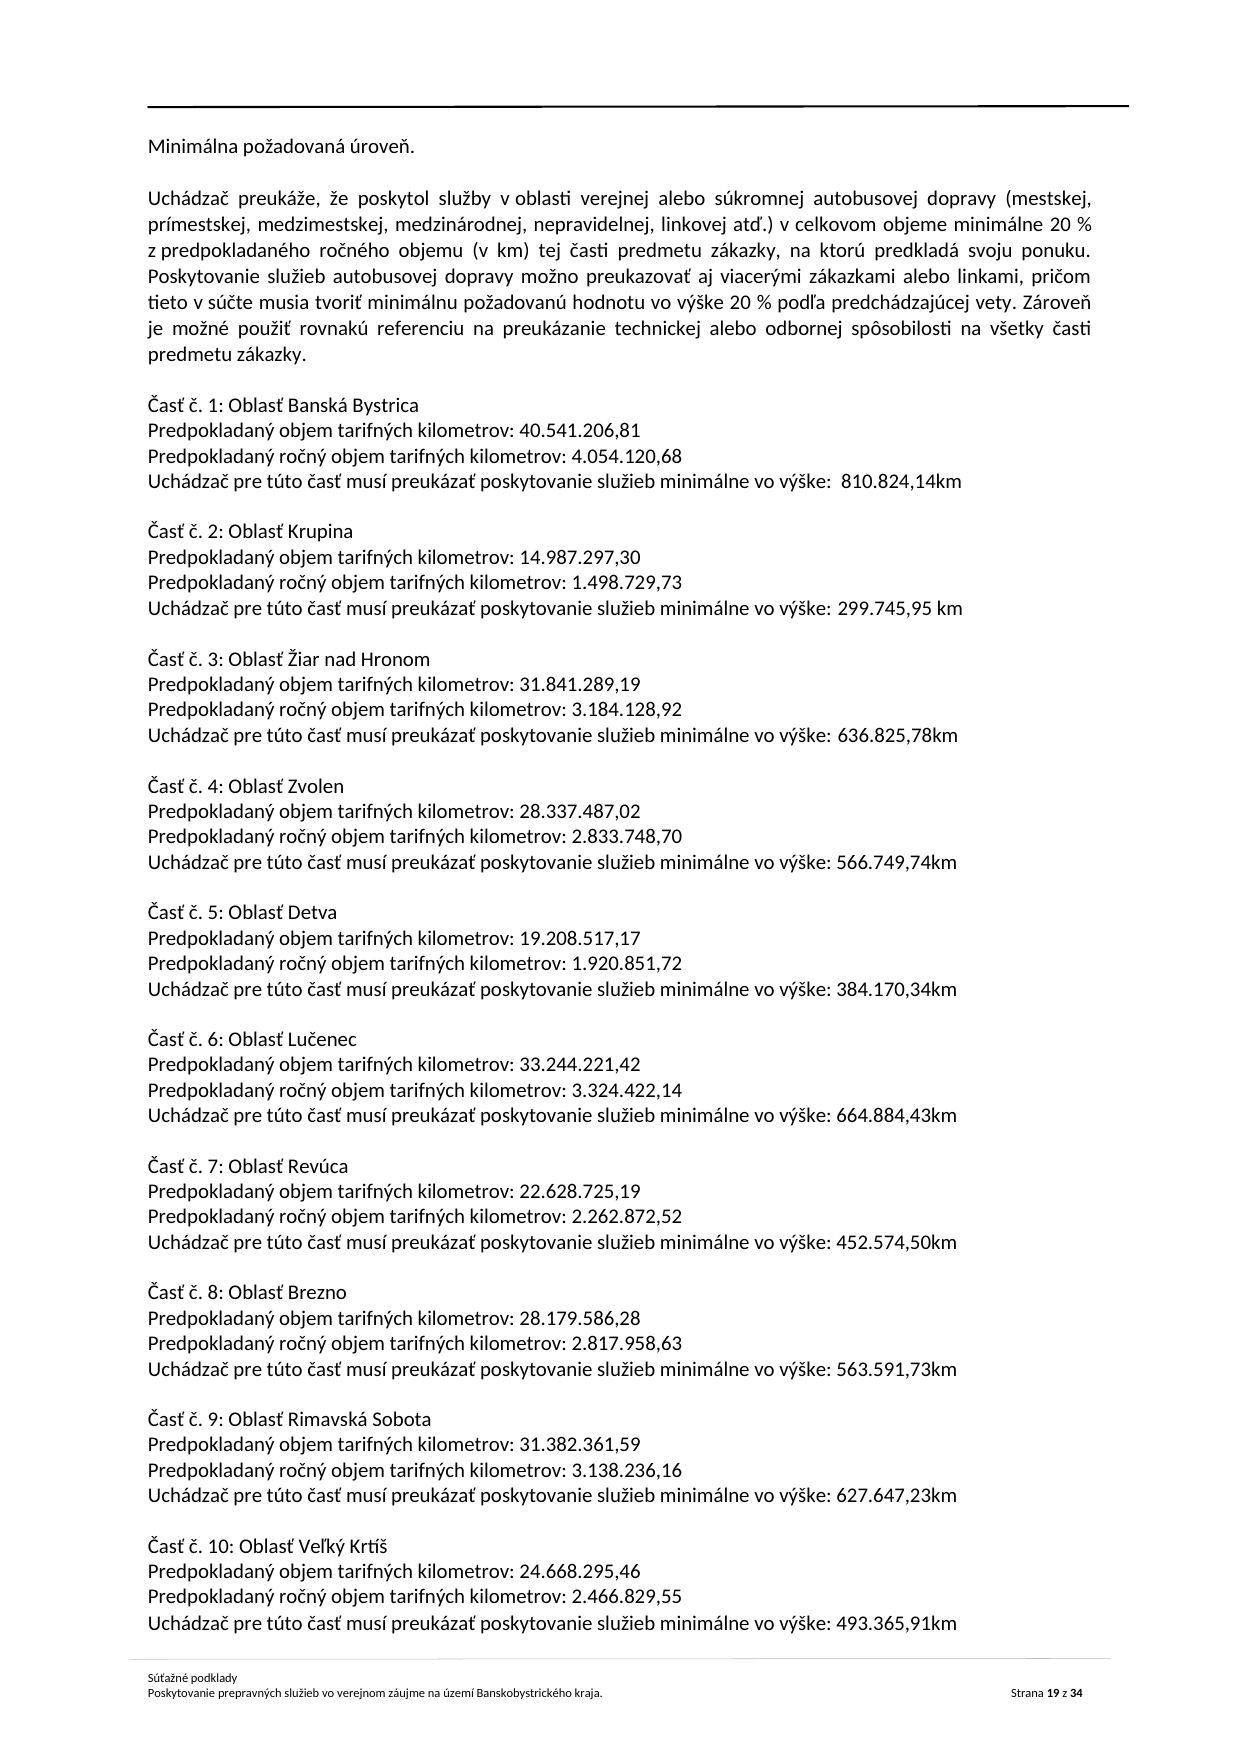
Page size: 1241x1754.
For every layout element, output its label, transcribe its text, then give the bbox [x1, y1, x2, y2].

text Predpokladaný objem tarifných kilometrov: 14.987.297,30 [148, 544, 1092, 569]
text Časť č. 6: Oblasť Lučenec [148, 1026, 1092, 1052]
text Minimálna požadovaná úroveň. [148, 133, 1092, 159]
text Uchádzač pre túto časť musí preukázať poskytovanie služieb minimálne vo výške: 636.825,78km [148, 722, 1092, 747]
text Predpokladaný objem tarifných kilometrov: 28.179.586,28 [148, 1305, 1092, 1330]
text Uchádzač pre túto časť musí preukázať poskytovanie služieb minimálne vo výške: 563.591,73km [148, 1356, 1092, 1381]
text Uchádzač pre túto časť musí preukázať poskytovanie služieb minimálne vo výške: 384.170,34km [148, 976, 1092, 1001]
text Predpokladaný ročný objem tarifných kilometrov: 2.833.748,70 [148, 824, 1092, 849]
text Časť č. 10: Oblasť Veľký Krtíš [148, 1533, 1092, 1558]
text Predpokladaný ročný objem tarifných kilometrov: 2.817.958,63 [148, 1330, 1092, 1356]
text Časť č. 7: Oblasť Revúca [148, 1153, 1092, 1178]
text Predpokladaný objem tarifných kilometrov: 19.208.517,17 [148, 925, 1092, 950]
text Uchádzač pre túto časť musí preukázať poskytovanie služieb minimálne vo výške: 493.365,91km [148, 1609, 1092, 1635]
text Predpokladaný ročný objem tarifných kilometrov: 2.466.829,55 [148, 1584, 1092, 1609]
text Časť č. 9: Oblasť Rimavská Sobota [148, 1406, 1092, 1432]
text Uchádzač preukáže, že poskytol služby v oblasti verejnej alebo súkromnej autobusovej dopravy (mestskej, prímestskej, medzimestskej, medzinárodnej, nepravidelnej, linkovej atď.) v celkovom objeme minimálne 20 % z predpokladaného ročného objemu (v km) tej časti predmetu zákazky, na ktorú predkladá svoju ponuku. Poskytovanie služieb autobusovej dopravy možno preukazovať aj viacerými zákazkami alebo linkami, pričom tieto v súčte musia tvoriť minimálnu požadovanú hodnotu vo výške 20 % podľa predchádzajúcej vety. Zároveň je možné použiť rovnakú referenciu na preukázanie technickej alebo odbornej spôsobilosti na všetky časti predmetu zákazky. [148, 184, 1092, 367]
text Predpokladaný objem tarifných kilometrov: 22.628.725,19 [148, 1178, 1092, 1204]
text Uchádzač pre túto časť musí preukázať poskytovanie služieb minimálne vo výške: 627.647,23km [148, 1482, 1092, 1508]
text Predpokladaný objem tarifných kilometrov: 40.541.206,81 [148, 417, 1092, 443]
text Predpokladaný objem tarifných kilometrov: 24.668.295,46 [148, 1558, 1092, 1584]
text Predpokladaný objem tarifných kilometrov: 28.337.487,02 [148, 798, 1092, 824]
text Predpokladaný objem tarifných kilometrov: 31.841.289,19 [148, 671, 1092, 697]
text Predpokladaný objem tarifných kilometrov: 31.382.361,59 [148, 1432, 1092, 1457]
text Predpokladaný objem tarifných kilometrov: 33.244.221,42 [148, 1052, 1092, 1077]
text Uchádzač pre túto časť musí preukázať poskytovanie služieb minimálne vo výške: 452.574,50km [148, 1229, 1092, 1254]
text Predpokladaný ročný objem tarifných kilometrov: 3.184.128,92 [148, 697, 1092, 722]
text Časť č. 2: Oblasť Krupina [148, 519, 1092, 544]
text Predpokladaný ročný objem tarifných kilometrov: 1.920.851,72 [148, 950, 1092, 976]
text Uchádzač pre túto časť musí preukázať poskytovanie služieb minimálne vo výške: 299.745,95 km [148, 595, 1092, 620]
text Časť č. 3: Oblasť Žiar nad Hronom [148, 646, 1092, 671]
text Časť č. 4: Oblasť Zvolen [148, 773, 1092, 798]
text Predpokladaný ročný objem tarifných kilometrov: 4.054.120,68 [148, 443, 1092, 468]
text Predpokladaný ročný objem tarifných kilometrov: 2.262.872,52 [148, 1204, 1092, 1229]
text Časť č. 8: Oblasť Brezno [148, 1279, 1092, 1305]
text Predpokladaný ročný objem tarifných kilometrov: 3.324.422,14 [148, 1077, 1092, 1102]
text Uchádzač pre túto časť musí preukázať poskytovanie služieb minimálne vo výške: 810.824,14km [148, 468, 1092, 494]
text Časť č. 1: Oblasť Banská Bystrica [148, 392, 1092, 417]
text Predpokladaný ročný objem tarifných kilometrov: 1.498.729,73 [148, 569, 1092, 595]
text Predpokladaný ročný objem tarifných kilometrov: 3.138.236,16 [148, 1457, 1092, 1482]
text Uchádzač pre túto časť musí preukázať poskytovanie služieb minimálne vo výške: 664.884,43km [148, 1102, 1092, 1128]
text Uchádzač pre túto časť musí preukázať poskytovanie služieb minimálne vo výške: 566.749,74km [148, 849, 1092, 874]
text Časť č. 5: Oblasť Detva [148, 899, 1092, 925]
